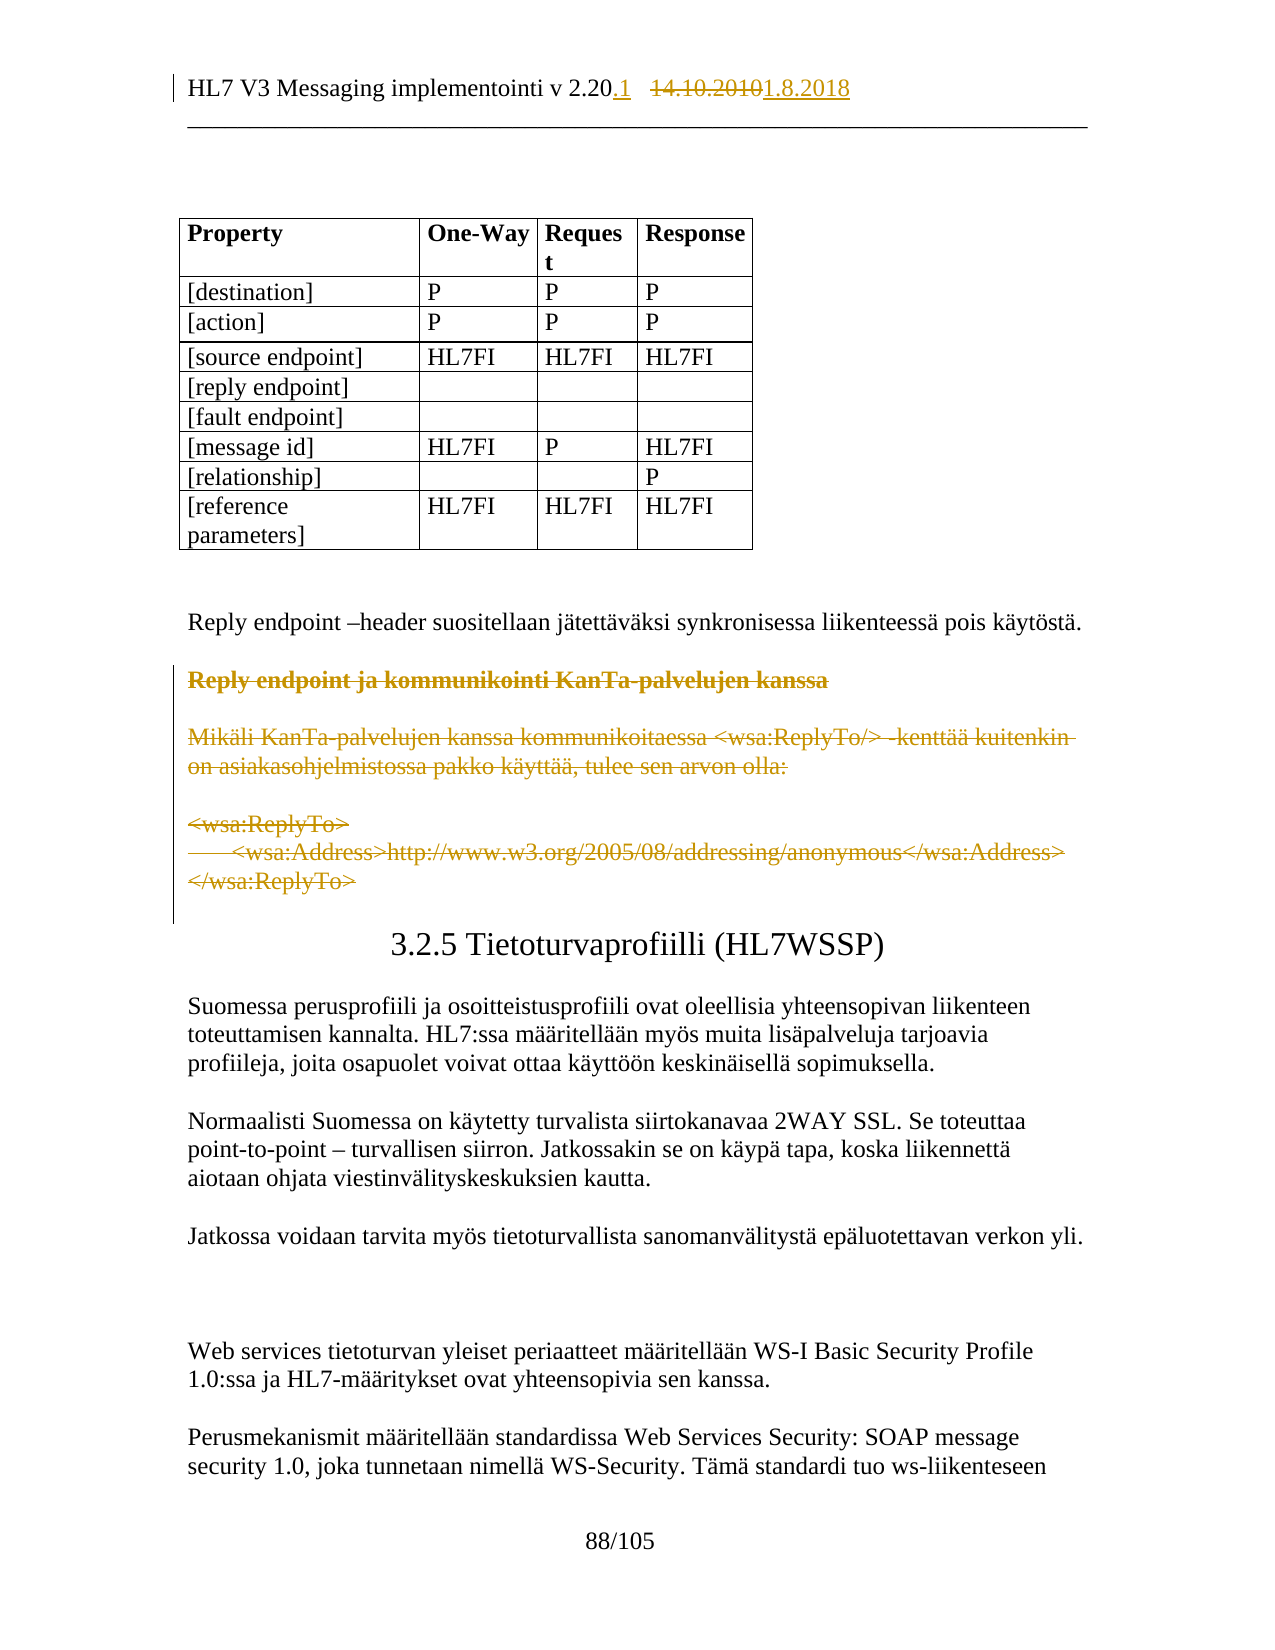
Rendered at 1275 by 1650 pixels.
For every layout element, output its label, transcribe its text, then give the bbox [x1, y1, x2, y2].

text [187, 1422, 1087, 1479]
table_cell [638, 372, 752, 401]
table_cell HL7FI [638, 491, 752, 549]
table_cell P [638, 462, 752, 490]
table_cell [538, 402, 637, 431]
table_cell [638, 402, 752, 431]
table_cell [relationship] [180, 462, 419, 490]
table_cell HL7FI [538, 491, 637, 549]
table_cell P [538, 432, 637, 461]
table_cell HL7FI [538, 343, 637, 371]
table_cell [reference parameters] [180, 491, 419, 549]
table_cell P [638, 277, 752, 306]
table_cell [420, 402, 537, 431]
table_cell [source endpoint] [180, 343, 419, 371]
table_cell [420, 462, 537, 490]
subtitle Tietoturvaprofiilli (HL7WSSP) [187, 924, 1087, 962]
table_header Response [638, 219, 752, 276]
table_cell [538, 372, 637, 401]
table_cell HL7FI [420, 491, 537, 549]
table_cell HL7FI [420, 432, 537, 461]
table_cell P [420, 277, 537, 306]
text Reply endpoint –header suositellaan jätettäväksi synkronisessa liikenteessä pois käytöstä. [187, 607, 1087, 636]
table_cell P [538, 307, 637, 341]
table_cell [reply endpoint] [180, 372, 419, 401]
table_cell P [638, 307, 752, 341]
table_cell HL7FI [420, 343, 537, 371]
table_header One-Way [420, 219, 537, 276]
table_cell [message id] [180, 432, 419, 461]
table_cell HL7FI [638, 432, 752, 461]
text Suomessa perusprofiili ja osoitteistusprofiili ovat oleellisia yhteensopivan liikenteen toteuttamisen kannalta. HL7:ssa määritellään myös muita lisäpalveluja tarjoavia profiileja, joita osapuolet voivat ottaa käyttöön keskinäisellä sopimuksella. [187, 991, 1087, 1077]
table_cell [fault endpoint] [180, 402, 419, 431]
table_cell HL7FI [638, 343, 752, 371]
text Jatkossa voidaan tarvita myös tietoturvallista sanomanvälitystä epäluotettavan verkon yli. [187, 1221, 1087, 1249]
table_cell P [538, 277, 637, 306]
table_cell [destination] [180, 277, 419, 306]
table_header Property [180, 219, 419, 276]
table_cell [action] [180, 307, 419, 341]
table_cell [420, 372, 537, 401]
text Web services tietoturvan yleiset periaatteet määritellään WS-I Basic Security Profile 1.0:ssa ja HL7-määritykset ovat yhteensopivia sen kanssa. [187, 1336, 1087, 1393]
table_cell [538, 462, 637, 490]
table_header Request [538, 219, 637, 276]
table_cell P [420, 307, 537, 341]
text Normaalisti Suomessa on käytetty turvalista siirtokanavaa 2WAY SSL. Se toteuttaa point-to-point – turvallisen siirron. Jatkossakin se on käypä tapa, koska liikennettä aiotaan ohjata viestinvälityskeskuksien kautta. [187, 1106, 1087, 1192]
